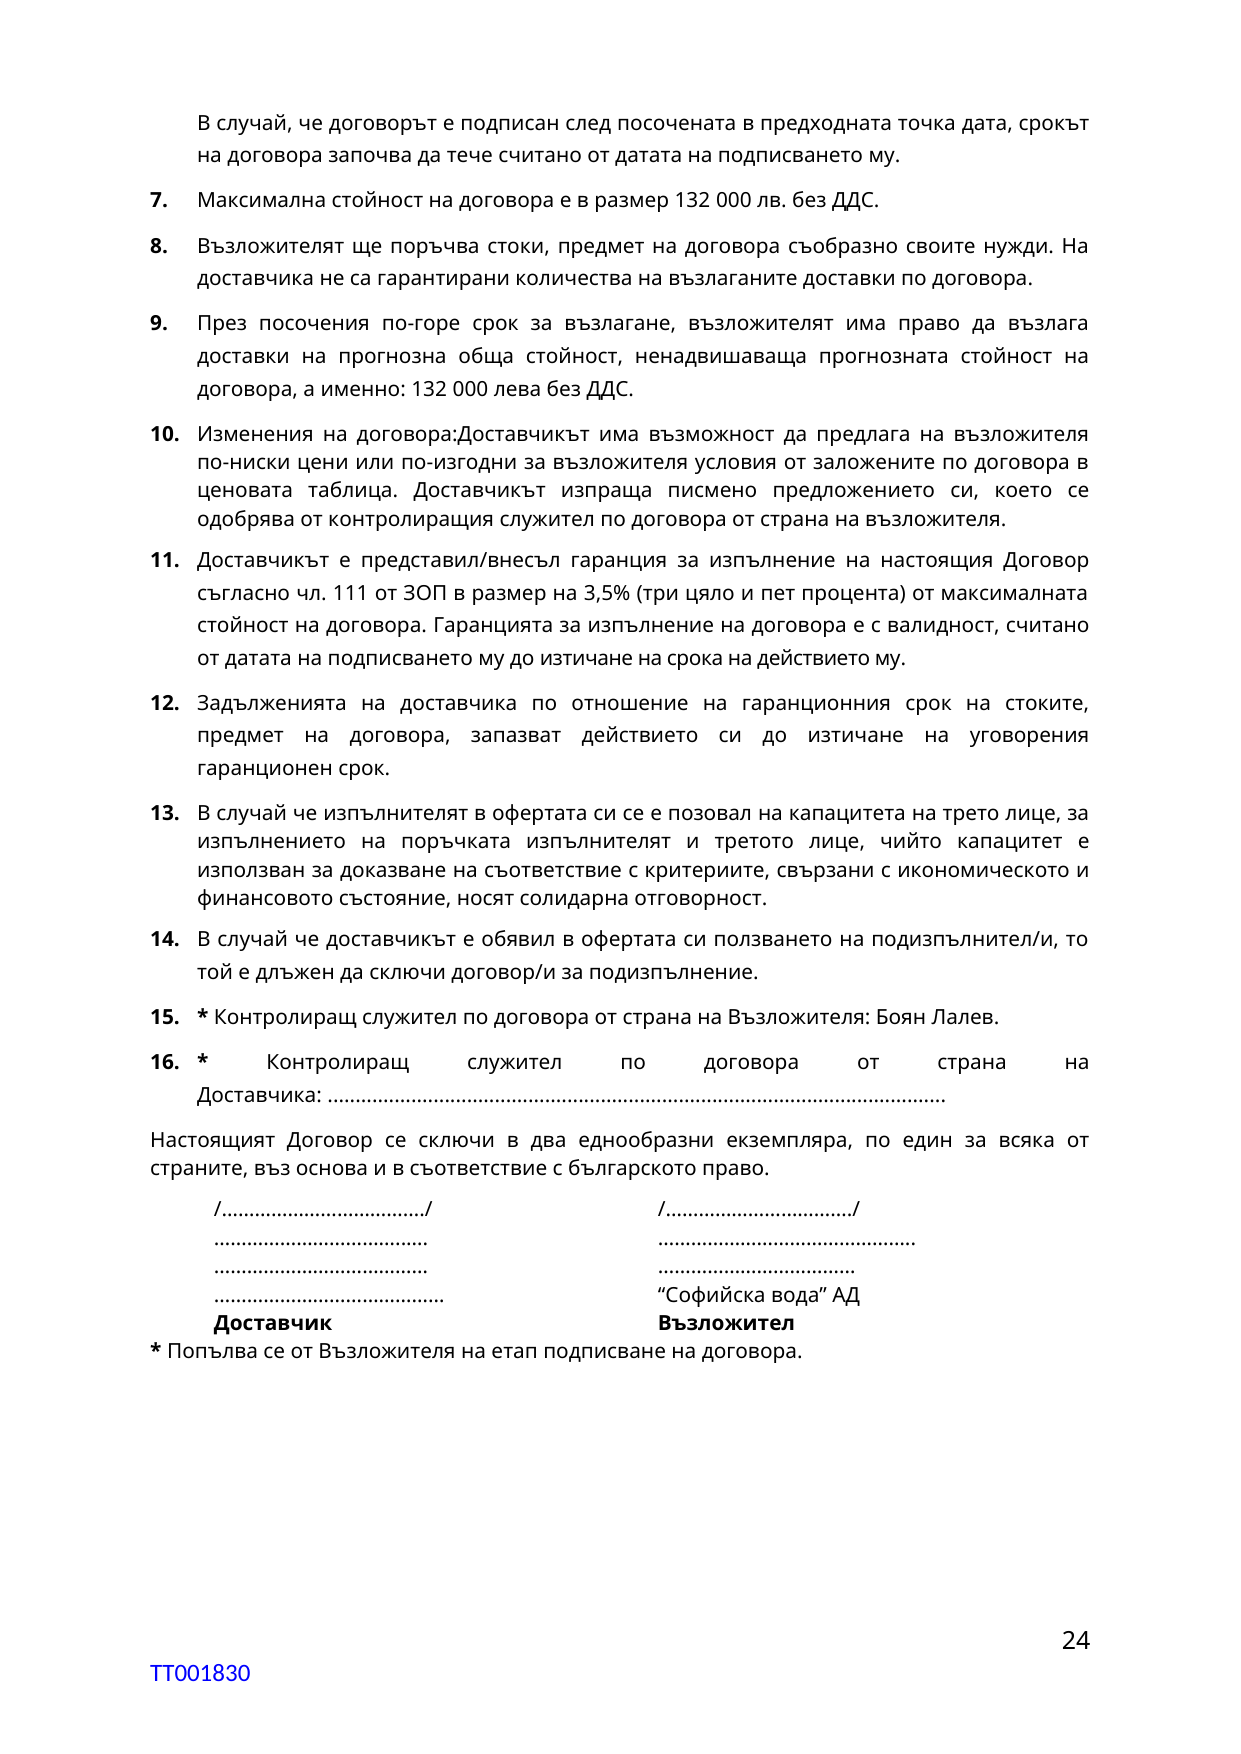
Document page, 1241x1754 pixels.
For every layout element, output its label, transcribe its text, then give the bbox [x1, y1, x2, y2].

table_header /……………………………./ ……………………………………….. ……………………………… “Софийска вода” АД Възложител [646, 1194, 1090, 1337]
text * Попълва се от Възложителя на етап подписване на договора. [150, 1337, 1090, 1365]
list * Контролиращ служител по договора от страна на Възложителя: Боян Лалев. [150, 1002, 1090, 1031]
list Максимална стойност на договора е в размер 132 000 лв. без ДДС. [150, 186, 1090, 214]
text Настоящият Договор се сключи в два еднообразни екземпляра, по един за всяка от страните, въз основа и в съответствие с българското право. [150, 1125, 1090, 1182]
list През посочения по-горе срок за възлагане, възложителят има право да възлага доставки на прогнозна обща стойност, ненадвишаваща прогнозната стойност на договора, а именно: 132 000 лева без ДДС. [150, 308, 1090, 402]
list Възложителят ще поръчва стоки, предмет на договора съобразно своите нужди. На доставчика не са гарантирани количества на възлаганите доставки по договора. [150, 231, 1090, 292]
list В случай че доставчикът е обявил в офертата си ползването на подизпълнител/и, то той е длъжен да сключи договор/и за подизпълнение. [150, 924, 1090, 986]
list Задълженията на доставчика по отношение на гаранционния срок на стоките, предмет на договора, запазват действието си до изтичане на уговорения гаранционен срок. [150, 688, 1090, 782]
table_header /………………………………./ ……………………………..…. ………………………………… …………………………………… Доставчик [203, 1194, 646, 1337]
text В случай, че договорът е подписан след посочената в предходната точка дата, срокът на договора започва да тече считано от датата на подписването му. [197, 108, 1090, 169]
list Доставчикът е представил/внесъл гаранция за изпълнение на настоящия Договор съгласно чл. 111 от ЗОП в размер на 3,5% (три цяло и пет процента) от максималната стойност на договора. Гаранцията за изпълнение на договора е с валидност, считано от датата на подписването му до изтичане на срока на действието му. [150, 545, 1090, 671]
list В случай че изпълнителят в офертата си се е позовал на капацитета на трето лице, за изпълнението на поръчката изпълнителят и третото лице, чийто капацитет е използван за доказване на съответствие с критериите, свързани с икономическото и финансовото състояние, носят солидарна отговорност. [150, 798, 1090, 912]
list * Контролиращ служител по договора от страна на Доставчика: ............................................................................................................... [150, 1047, 1090, 1108]
list Изменения на договора:Доставчикът има възможност да предлага на възложителя по-ниски цени или по-изгодни за възложителя условия от заложените по договора в ценовата таблица. Доставчикът изпраща писмено предложението си, което се одобрява от контролиращия служител по договора от страна на възложителя. [150, 419, 1090, 532]
